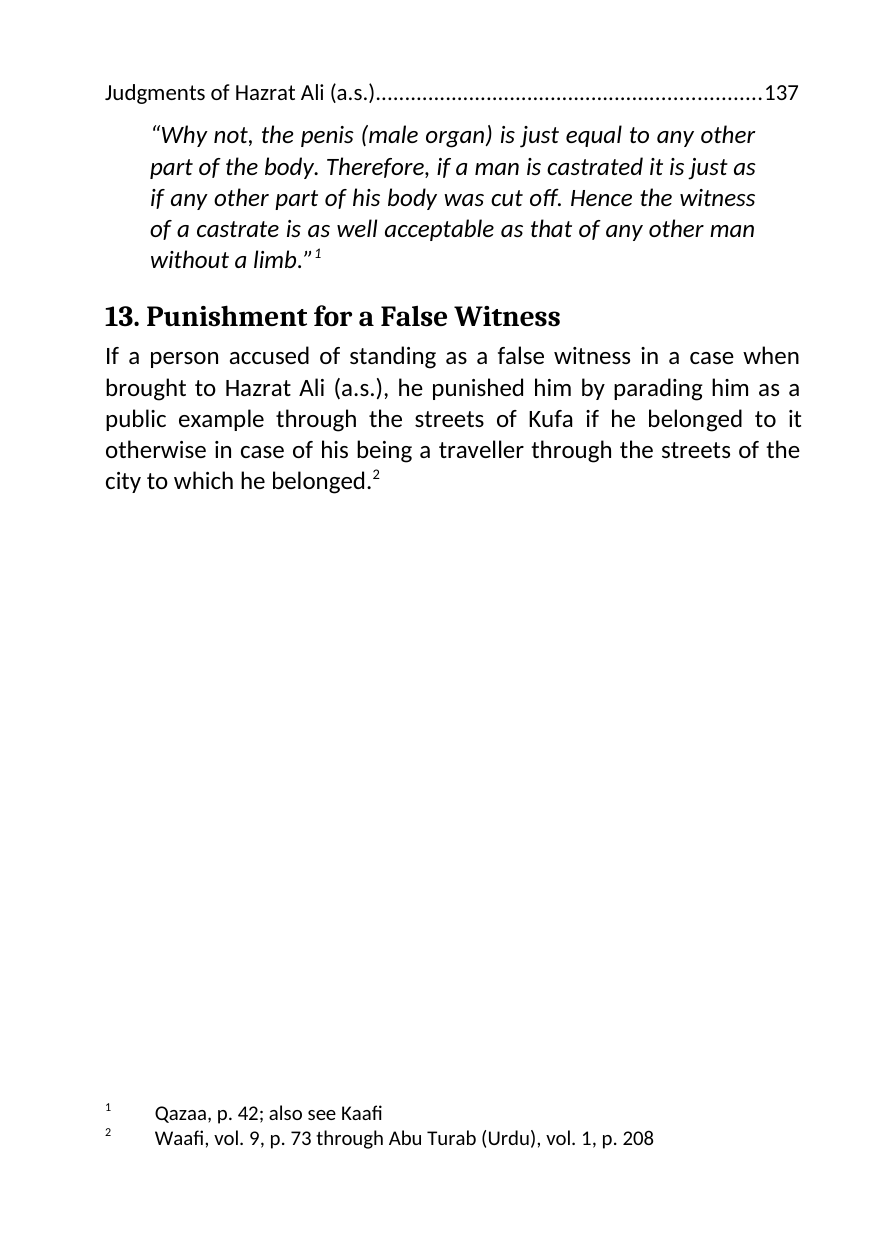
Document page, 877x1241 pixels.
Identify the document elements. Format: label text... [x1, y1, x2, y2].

text If a person accused of standing as a false witness in a case when brought to Hazrat Ali (a.s.), he punished him by parading him as a public example through the streets of Kufa if he belonged to it otherwise in case of his being a traveller through the streets of the city to which he belonged. [105, 340, 802, 496]
text “Why not, the penis (male organ) is just equal to any other part of the body. Therefore, if a man is castrated it is just as if any other part of his body was cut off. Hence the witness of a castrate is as well acceptable as that of any other man without a limb.” [150, 119, 757, 275]
subtitle 13. Punishment for a False Witness [105, 300, 802, 333]
